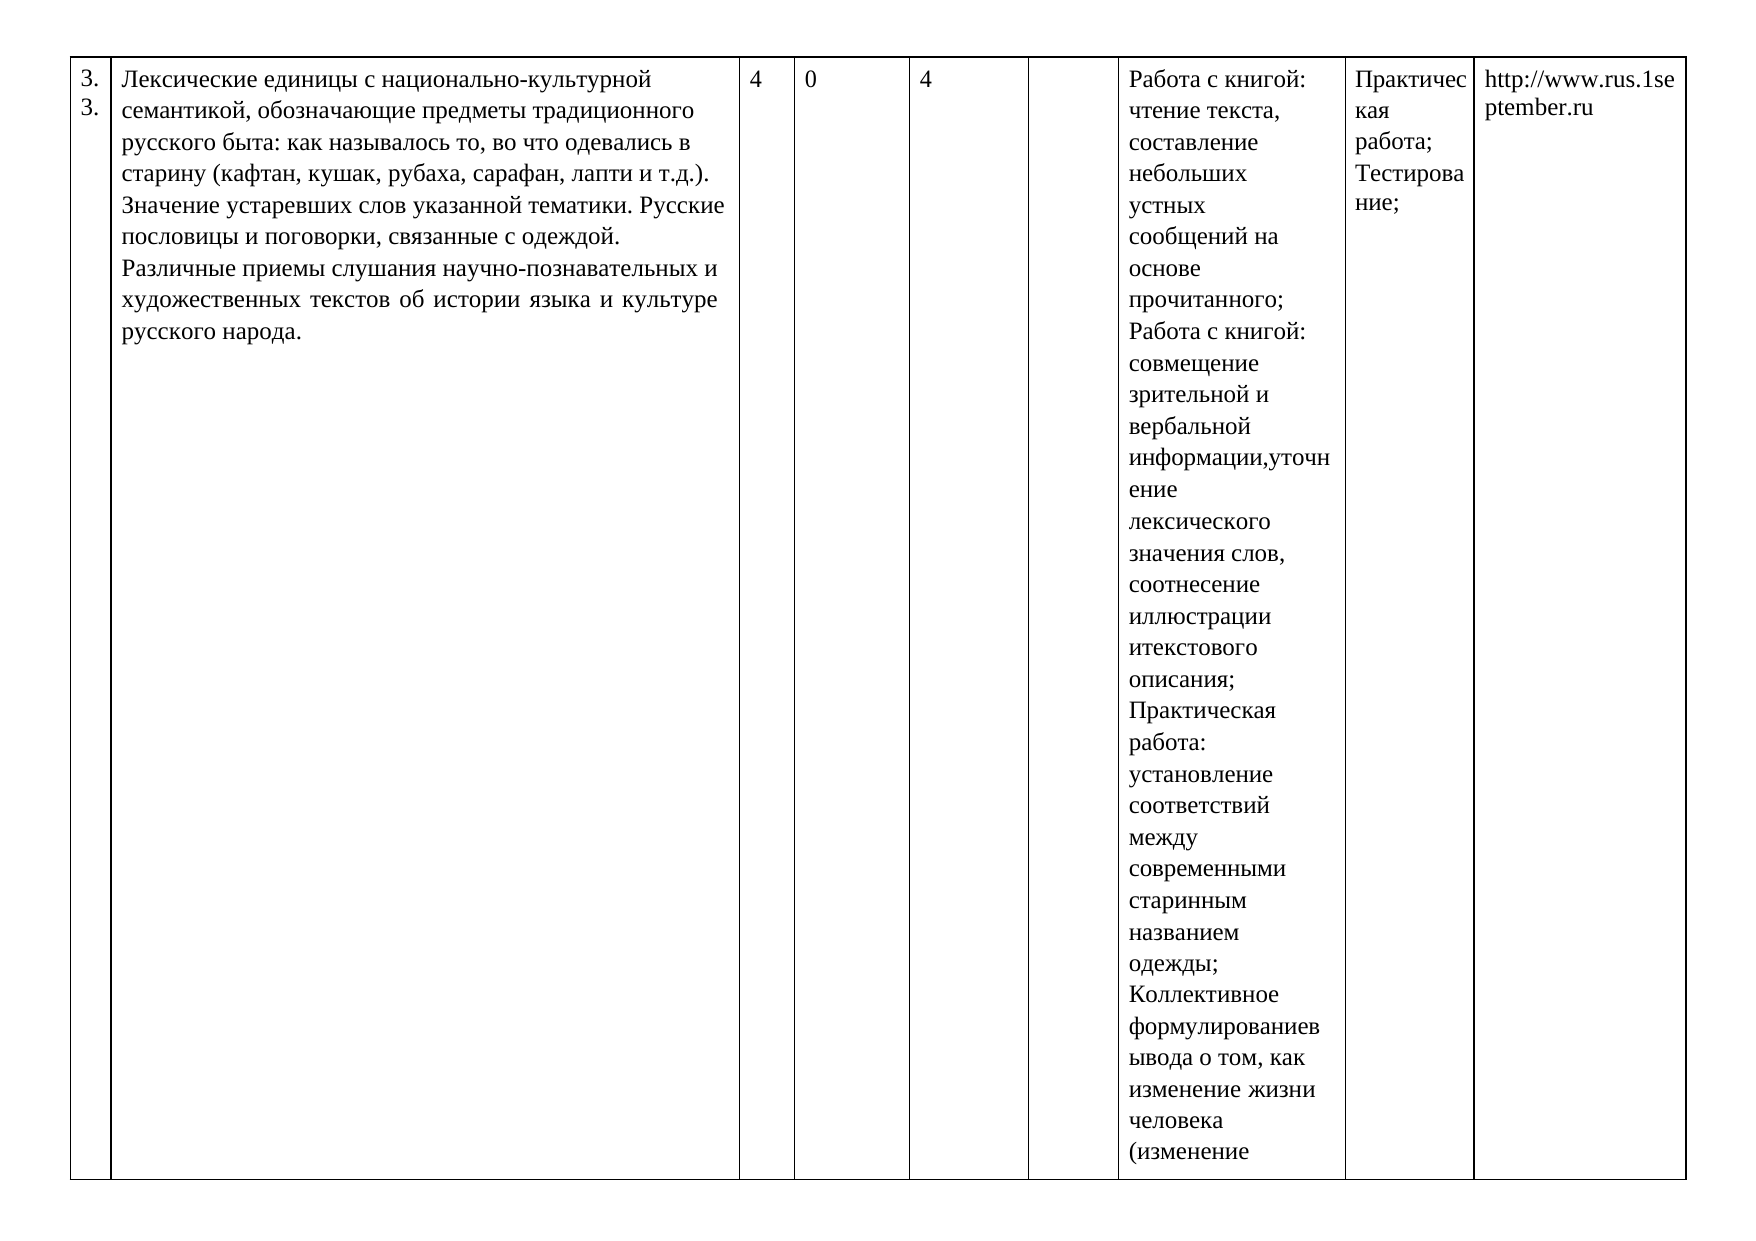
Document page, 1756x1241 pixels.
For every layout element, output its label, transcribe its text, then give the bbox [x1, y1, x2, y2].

table_header 0 [795, 58, 909, 1179]
table_header [1029, 58, 1118, 1179]
table_header http://www.rus.1se ptember.ru [1475, 58, 1685, 1179]
table_header 3. 3. [71, 58, 110, 1179]
table_header Лексические единицы с национально-культурной семантикой, обозначающие предметы традиционного русского быта: как называлось то, во что одевались в старину (кафтан, кушак, рубаха, сарафан, лапти и т.д.). Значение устаревших слов указанной тематики. Русские пословицы и поговорки, связанные с одеждой. Различные приемы слушания научно-познавательных и художественных текстов об истории языка и культуре русского народа. [112, 58, 739, 1179]
table_header Практичес кая работа; Тестирова ние; [1346, 58, 1473, 1179]
table_header 4 [740, 58, 794, 1179]
table_header 4 [910, 58, 1028, 1179]
table_header Работа с книгой: чтение текста, составление небольших устных сообщений на основе прочитанного; Работа с книгой: совмещение зрительной и вербальной информации,уточн ение лексического значения слов, соотнесение иллюстрации итекстового описания; Практическая работа: установление соответствий между современными старинным названием одежды; Коллективное формулированиев ывода о том, как изменение жизни человека (изменение [1119, 58, 1345, 1179]
